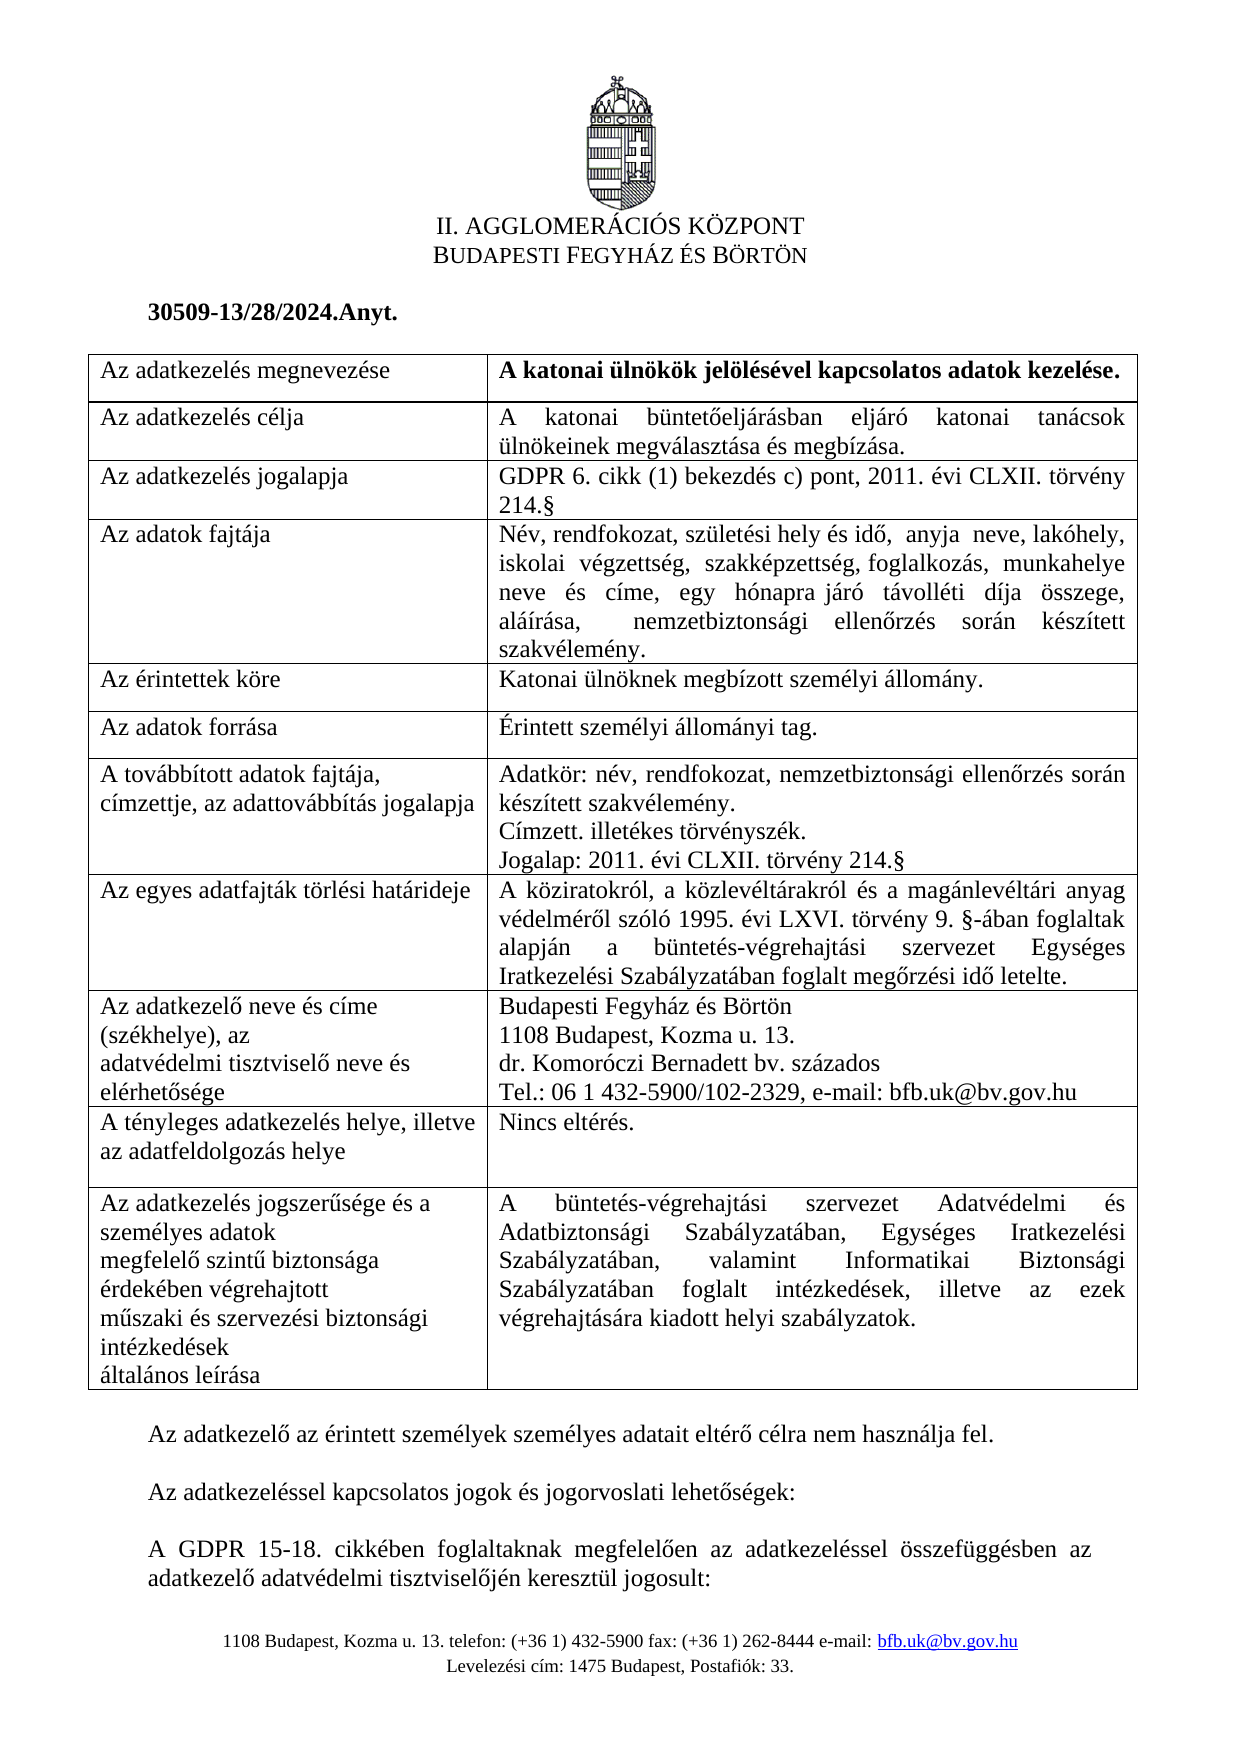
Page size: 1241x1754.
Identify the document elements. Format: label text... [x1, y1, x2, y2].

table_cell Katonai ülnöknek megbízott személyi állomány. [488, 664, 1137, 711]
text Az adatkezelő az érintett személyek személyes adatait eltérő célra nem használja fel. [148, 1419, 1092, 1448]
table_cell Adatkör: név, rendfokozat, nemzetbiztonsági ellenőrzés során készített szakvélemény. Címzett. illetékes törvényszék. Jogalap: 2011. évi CLXII. törvény 214.§ [488, 759, 1137, 874]
table_cell Budapesti Fegyház és Börtön 1108 Budapest, Kozma u. 13. dr. Komoróczi Bernadett bv. százados Tel.: 06 1 432-5900/102-2329, e-mail: bfb.uk@bv.gov.hu [488, 991, 1137, 1106]
table_cell A továbbított adatok fajtája, címzettje, az adattovábbítás jogalapja [89, 759, 487, 874]
table_cell Az adatok fajtája [89, 520, 487, 663]
table_cell A katonai büntetőeljárásban eljáró katonai tanácsok ülnökeinek megválasztása és megbízása. [488, 403, 1137, 460]
table_header Az adatkezelés megnevezése [89, 355, 487, 401]
picture [582, 73, 658, 212]
table_cell A köziratokról, a közlevéltárakról és a magánlevéltári anyag védelméről szóló 1995. évi LXVI. törvény 9. §-ában foglaltak alapján a büntetés-végrehajtási szervezet Egységes Iratkezelési Szabályzatában foglalt megőrzési idő letelte. [488, 875, 1137, 990]
table_cell Nincs eltérés. [488, 1107, 1137, 1187]
table_cell GDPR 6. cikk (1) bekezdés c) pont, 2011. évi CLXII. törvény 214.§ [488, 461, 1137, 518]
table_cell Az adatkezelés jogalapja [89, 461, 487, 518]
text A GDPR 15-18. cikkében foglaltaknak megfelelően az adatkezeléssel összefüggésben az adatkezelő adatvédelmi tisztviselőjén keresztül jogosult: [148, 1534, 1092, 1592]
text Az adatkezeléssel kapcsolatos jogok és jogorvoslati lehetőségek: [148, 1477, 1092, 1505]
table_cell Az adatok forrása [89, 712, 487, 758]
text 30509-13/28/2024.Anyt. [148, 297, 1092, 325]
table_cell Az adatkezelő neve és címe (székhelye), az adatvédelmi tisztviselő neve és elérhetősége [89, 991, 487, 1106]
table_header A katonai ülnökök jelölésével kapcsolatos adatok kezelése. [488, 355, 1137, 401]
table_cell Érintett személyi állományi tag. [488, 712, 1137, 758]
table_cell Az érintettek köre [89, 664, 487, 711]
table_cell A tényleges adatkezelés helye, illetve az adatfeldolgozás helye [89, 1107, 487, 1187]
table_cell Az egyes adatfajták törlési határideje [89, 875, 487, 990]
table_cell Az adatkezelés célja [89, 403, 487, 460]
table_cell A büntetés-végrehajtási szervezet Adatvédelmi és Adatbiztonsági Szabályzatában, Egységes Iratkezelési Szabályzatában, valamint Informatikai Biztonsági Szabályzatában foglalt intézkedések, illetve az ezek végrehajtására kiadott helyi szabályzatok. [488, 1188, 1137, 1389]
table_cell Az adatkezelés jogszerűsége és a személyes adatok megfelelő szintű biztonsága érdekében végrehajtott műszaki és szervezési biztonsági intézkedések általános leírása [89, 1188, 487, 1389]
table_cell Név, rendfokozat, születési hely és idő, anyja neve, lakóhely, iskolai végzettség, szakképzettség, foglalkozás, munkahelye neve és címe, egy hónapra járó távolléti díja összege, aláírása, nemzetbiztonsági ellenőrzés során készített szakvélemény. [488, 520, 1137, 663]
